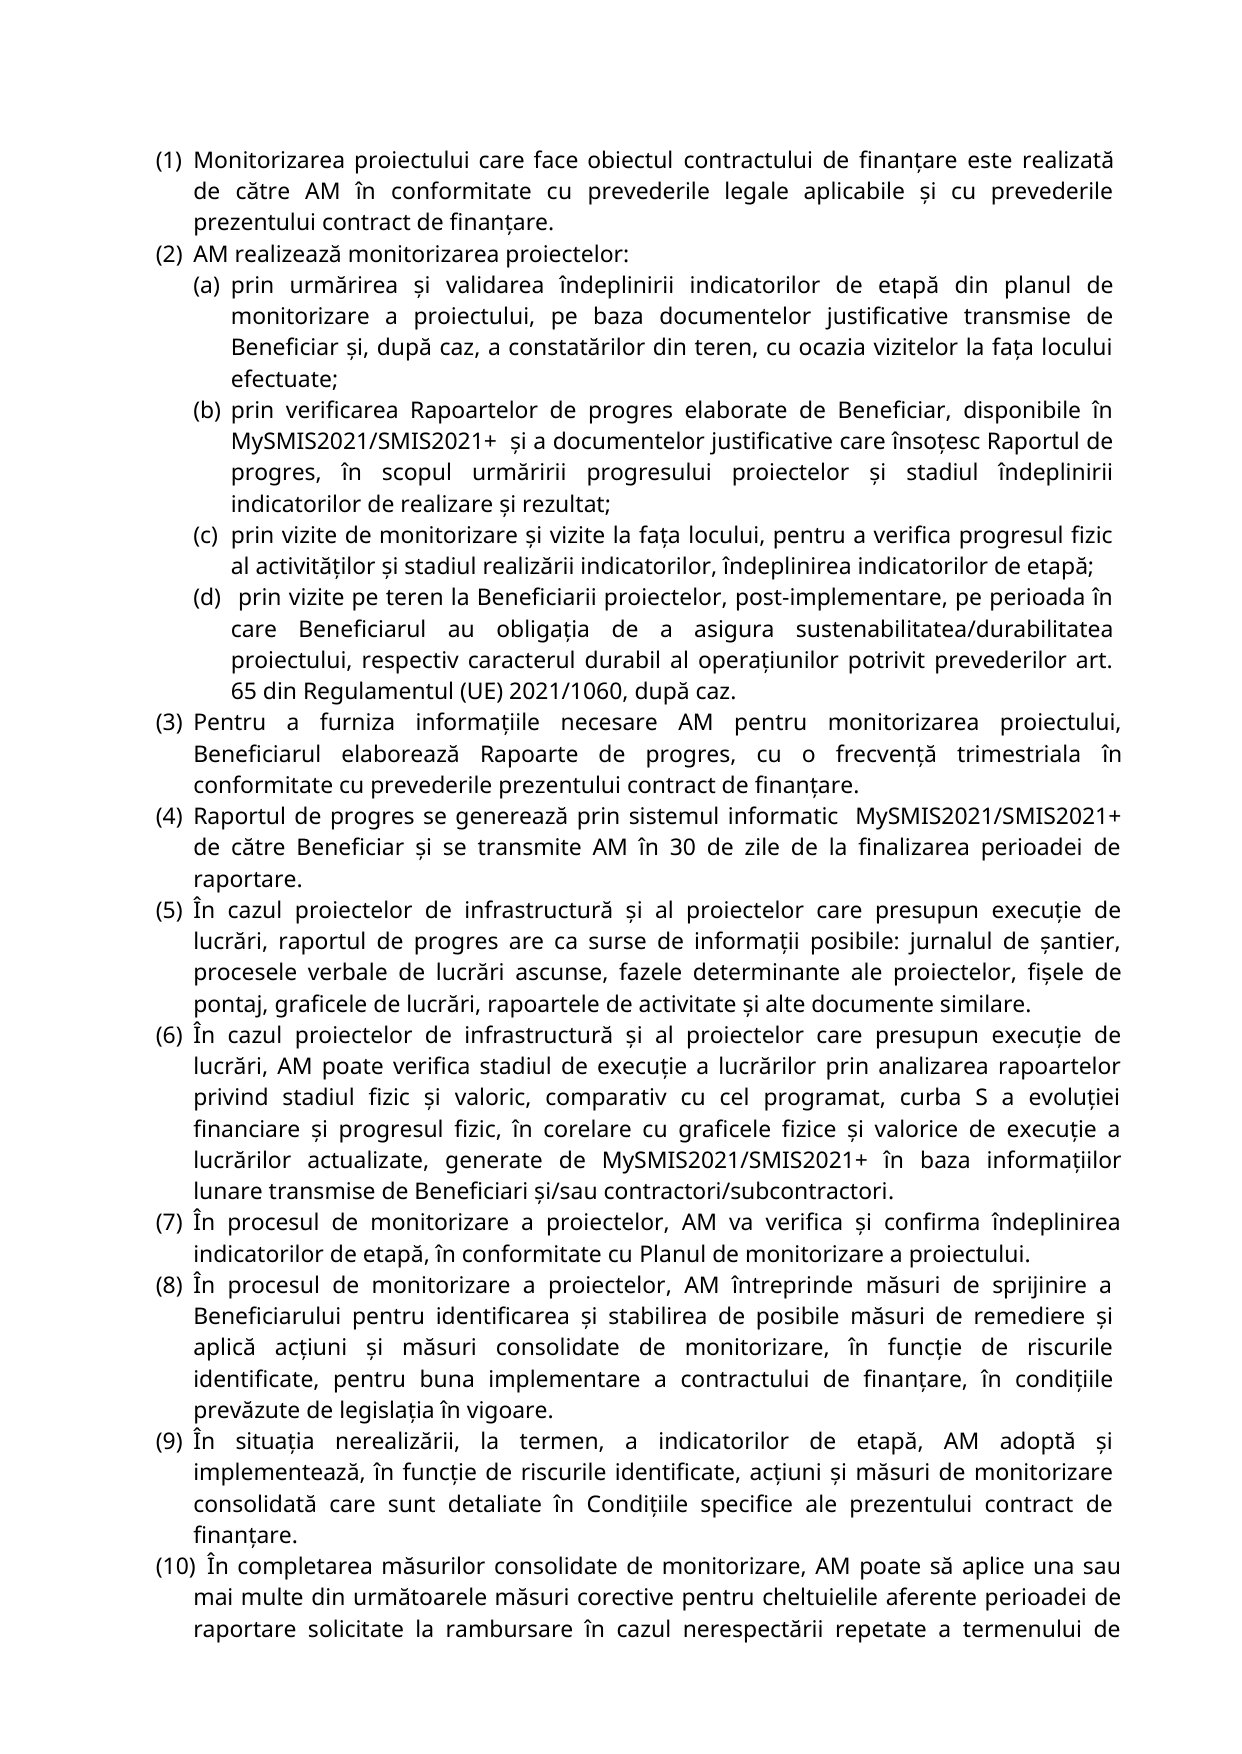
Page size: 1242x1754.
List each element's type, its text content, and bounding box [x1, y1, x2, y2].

list prin urmărirea și validarea îndeplinirii indicatorilor de etapă din planul de monitorizare a proiectului, pe baza documentelor justificative transmise de Beneficiar și, după caz, a constatărilor din teren, cu ocazia vizitelor la fața locului efectuate; [193, 269, 1114, 394]
list În cazul proiectelor de infrastructură și al proiectelor care presupun execuție de lucrări, raportul de progres are ca surse de informații posibile: jurnalul de șantier, procesele verbale de lucrări ascunse, fazele determinante ale proiectelor, fișele de pontaj, graficele de lucrări, rapoartele de activitate și alte documente similare. [156, 894, 1122, 1019]
list prin verificarea Rapoartelor de progres elaborate de Beneficiar, disponibile în MySMIS2021/SMIS2021+ și a documentelor justificative care însoțesc Raportul de progres, în scopul urmăririi progresului proiectelor și stadiul îndeplinirii indicatorilor de realizare și rezultat; [193, 394, 1114, 519]
list prin vizite de monitorizare și vizite la fața locului, pentru a verifica progresul fizic al activităților și stadiul realizării indicatorilor, îndeplinirea indicatorilor de etapă; [193, 519, 1114, 581]
list AM realizează monitorizarea proiectelor: [156, 237, 1114, 269]
list prin vizite pe teren la Beneficiarii proiectelor, post-implementare, pe perioada în care Beneficiarul au obligația de a asigura sustenabilitatea/durabilitatea proiectului, respectiv caracterul durabil al operațiunilor potrivit prevederilor art. 65 din Regulamentul (UE) 2021/1060, după caz. [193, 581, 1114, 706]
list Pentru a furniza informațiile necesare AM pentru monitorizarea proiectului, Beneficiarul elaborează Rapoarte de progres, cu o frecvență trimestriala în conformitate cu prevederile prezentului contract de finanțare. [156, 706, 1122, 800]
list În procesul de monitorizare a proiectelor, AM întreprinde măsuri de sprijinire a Beneficiarului pentru identificarea și stabilirea de posibile măsuri de remediere și aplică acțiuni și măsuri consolidate de monitorizare, în funcție de riscurile identificate, pentru buna implementare a contractului de finanțare, în condițiile prevăzute de legislația în vigoare. [156, 1269, 1114, 1425]
list În procesul de monitorizare a proiectelor, AM va verifica și confirma îndeplinirea indicatorilor de etapă, în conformitate cu Planul de monitorizare a proiectului. [156, 1206, 1122, 1269]
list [156, 1550, 1122, 1644]
list În situația nerealizării, la termen, a indicatorilor de etapă, AM adoptă și implementează, în funcție de riscurile identificate, acțiuni și măsuri de monitorizare consolidată care sunt detaliate în Condițiile specifice ale prezentului contract de finanțare. [156, 1425, 1114, 1550]
list Raportul de progres se generează prin sistemul informatic MySMIS2021/SMIS2021+ de către Beneficiar și se transmite AM în 30 de zile de la finalizarea perioadei de raportare. [156, 800, 1122, 894]
list În cazul proiectelor de infrastructură și al proiectelor care presupun execuție de lucrări, AM poate verifica stadiul de execuție a lucrărilor prin analizarea rapoartelor privind stadiul fizic și valoric, comparativ cu cel programat, curba S a evoluției financiare și progresul fizic, în corelare cu graficele fizice și valorice de execuție a lucrărilor actualizate, generate de MySMIS2021/SMIS2021+ în baza informațiilor lunare transmise de Beneficiari și/sau contractori/subcontractori. [156, 1019, 1122, 1206]
list Monitorizarea proiectului care face obiectul contractului de finanțare este realizată de către AM în conformitate cu prevederile legale aplicabile și cu prevederile prezentului contract de finanțare. [156, 144, 1114, 237]
